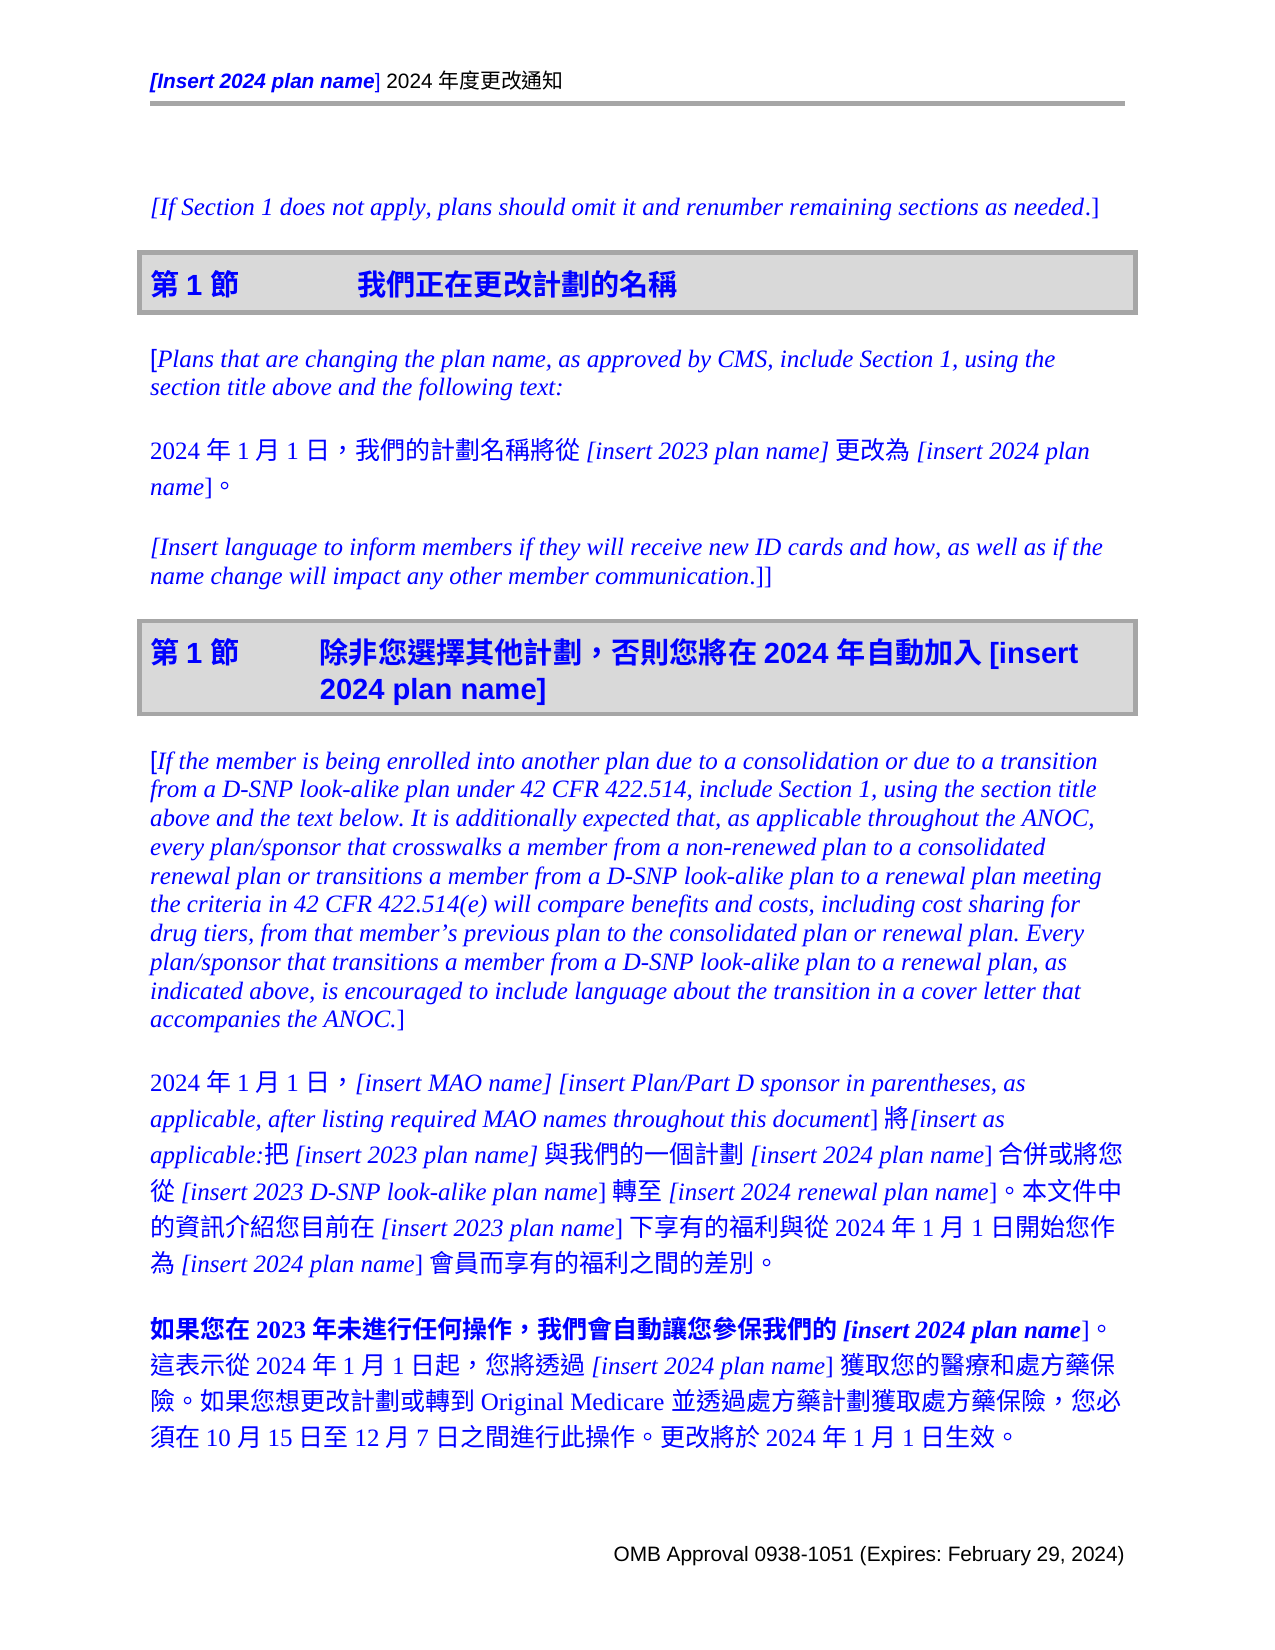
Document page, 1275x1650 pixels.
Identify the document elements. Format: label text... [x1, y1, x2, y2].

text [If Section 1 does not apply, plans should omit it and renumber remaining sections as needed.] [150, 192, 1125, 221]
text 2024 年 1 月 1 日，我們的計劃名稱將從 [insert 2023 plan name] 更改為 [insert 2024 plan name]。 [150, 430, 1125, 503]
text [If the member is being enrolled into another plan due to a consolidation or due to a transition from a D-SNP look-alike plan under 42 CFR 422.514, include Section 1, using the section title above and the text below. It is additionally expected that, as applicable throughout the ANOC, every plan/sponsor that crosswalks a member from a non-renewed plan to a consolidated renewal plan or transitions a member from a D-SNP look-alike plan to a renewal plan meeting the criteria in 42 CFR 422.514(e) will compare benefits and costs, including cost sharing for drug tiers, from that member’s previous plan to the consolidated plan or renewal plan. Every plan/sponsor that transitions a member from a D-SNP look-alike plan to a renewal plan, as indicated above, is encouraged to include language about the transition in a cover letter that accompanies the ANOC.] [150, 746, 1125, 1033]
subtitle 第 1 節 除非您選擇其他計劃，否則您將在 2024 年自動加入 [insert 2024 plan name] [142, 623, 1133, 712]
subtitle 第 1 節 我們正在更改計劃的名稱 [142, 255, 1133, 310]
text [Plans that are changing the plan name, as approved by CMS, include Section 1, using the section title above and the following text: [150, 344, 1125, 401]
text [Insert language to inform members if they will receive new ID cards and how, as well as if the name change will impact any other member communication.]] [150, 532, 1125, 589]
text 2024 年 1 月 1 日，[insert MAO name] [insert Plan/Part D sponsor in parentheses, as applicable, after listing required MAO names throughout this document] 將[insert as applicable:把 [insert 2023 plan name] 與我們的一個計劃 [insert 2024 plan name] 合併或將您從 [insert 2023 D-SNP look-alike plan name] 轉至 [insert 2024 renewal plan name]。本文件中的資訊介紹您目前在 [insert 2023 plan name] 下享有的福利與從 2024 年 1 月 1 日開始您作為 [insert 2024 plan name] 會員而享有的福利之間的差別。 [150, 1062, 1125, 1280]
text 如果您在 2023 年未進行任何操作，我們會自動讓您參保我們的 [insert 2024 plan name]。這表示從 2024 年 1 月 1 日起，您將透過 [insert 2024 plan name] 獲取您的醫療和處方藥保險。如果您想更改計劃或轉到 Original Medicare 並透過處方藥計劃獲取處方藥保險，您必須在 10 月 15 日至 12 月 7 日之間進行此操作。更改將於 2024 年 1 月 1 日生效。 [150, 1309, 1125, 1454]
